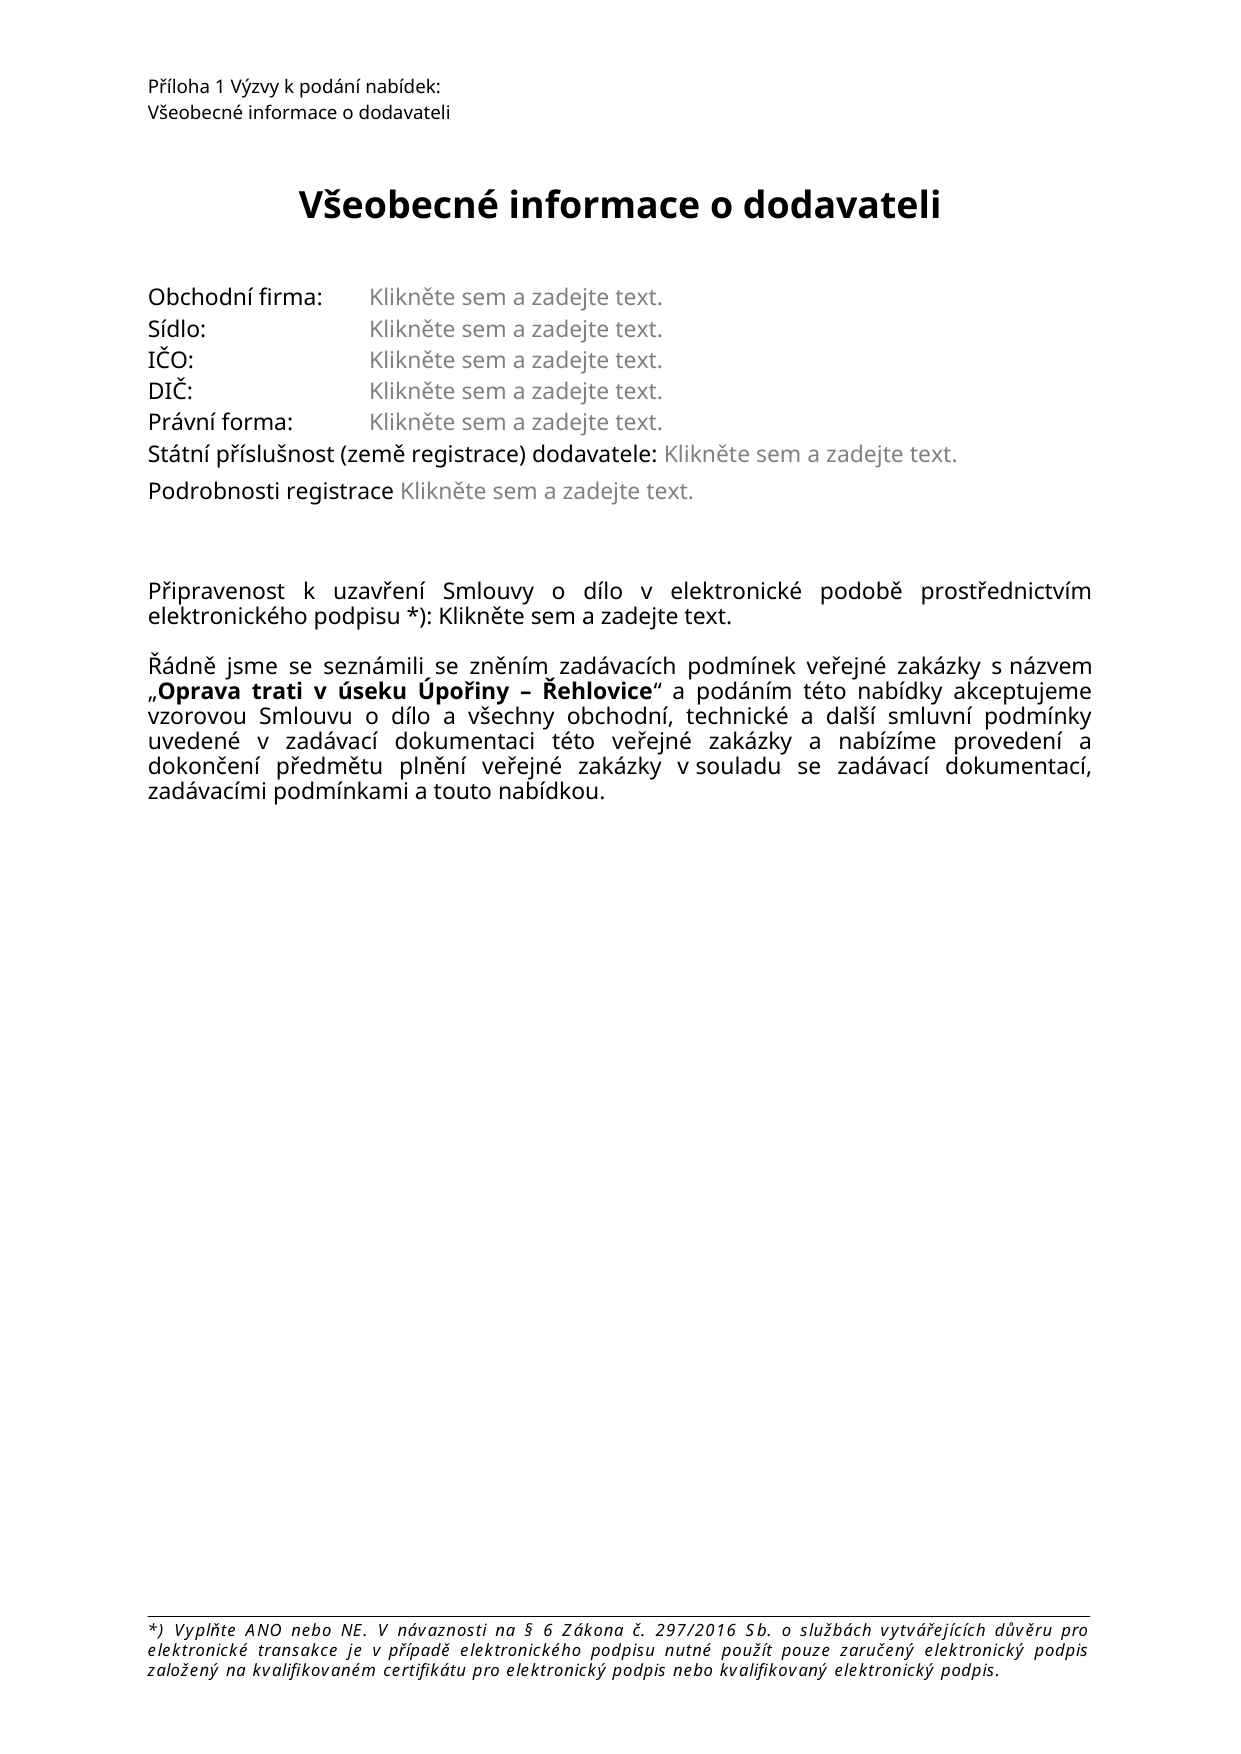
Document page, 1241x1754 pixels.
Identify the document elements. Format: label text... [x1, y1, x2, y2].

text Řádně jsme se seznámili se zněním zadávacích podmínek veřejné zakázky s názvem „Oprava trati v úseku Úpořiny – Řehlovice“ a podáním této nabídky akceptujeme vzorovou Smlouvu o dílo a všechny obchodní, technické a další smluvní podmínky uvedené v zadávací dokumentaci této veřejné zakázky a nabízíme provedení a dokončení předmětu plnění veřejné zakázky v souladu se zadávací dokumentací, zadávacími podmínkami a touto nabídkou. [148, 654, 1093, 804]
text Obchodní firma: [148, 286, 1093, 311]
text DIČ: [148, 379, 1093, 404]
text Právní forma: [148, 411, 1093, 436]
title Všeobecné informace o dodavateli [148, 178, 1093, 229]
text IČO: [148, 348, 1093, 373]
text Sídlo: [148, 317, 1093, 342]
text Podrobnosti registrace [148, 479, 1093, 504]
text Připravenost k uzavření Smlouvy o dílo v elektronické podobě prostřednictvím elektronického podpisu *): Klikněte sem a zadejte text. [148, 579, 1093, 629]
text Státní příslušnost (země registrace) dodavatele: [148, 442, 1093, 467]
